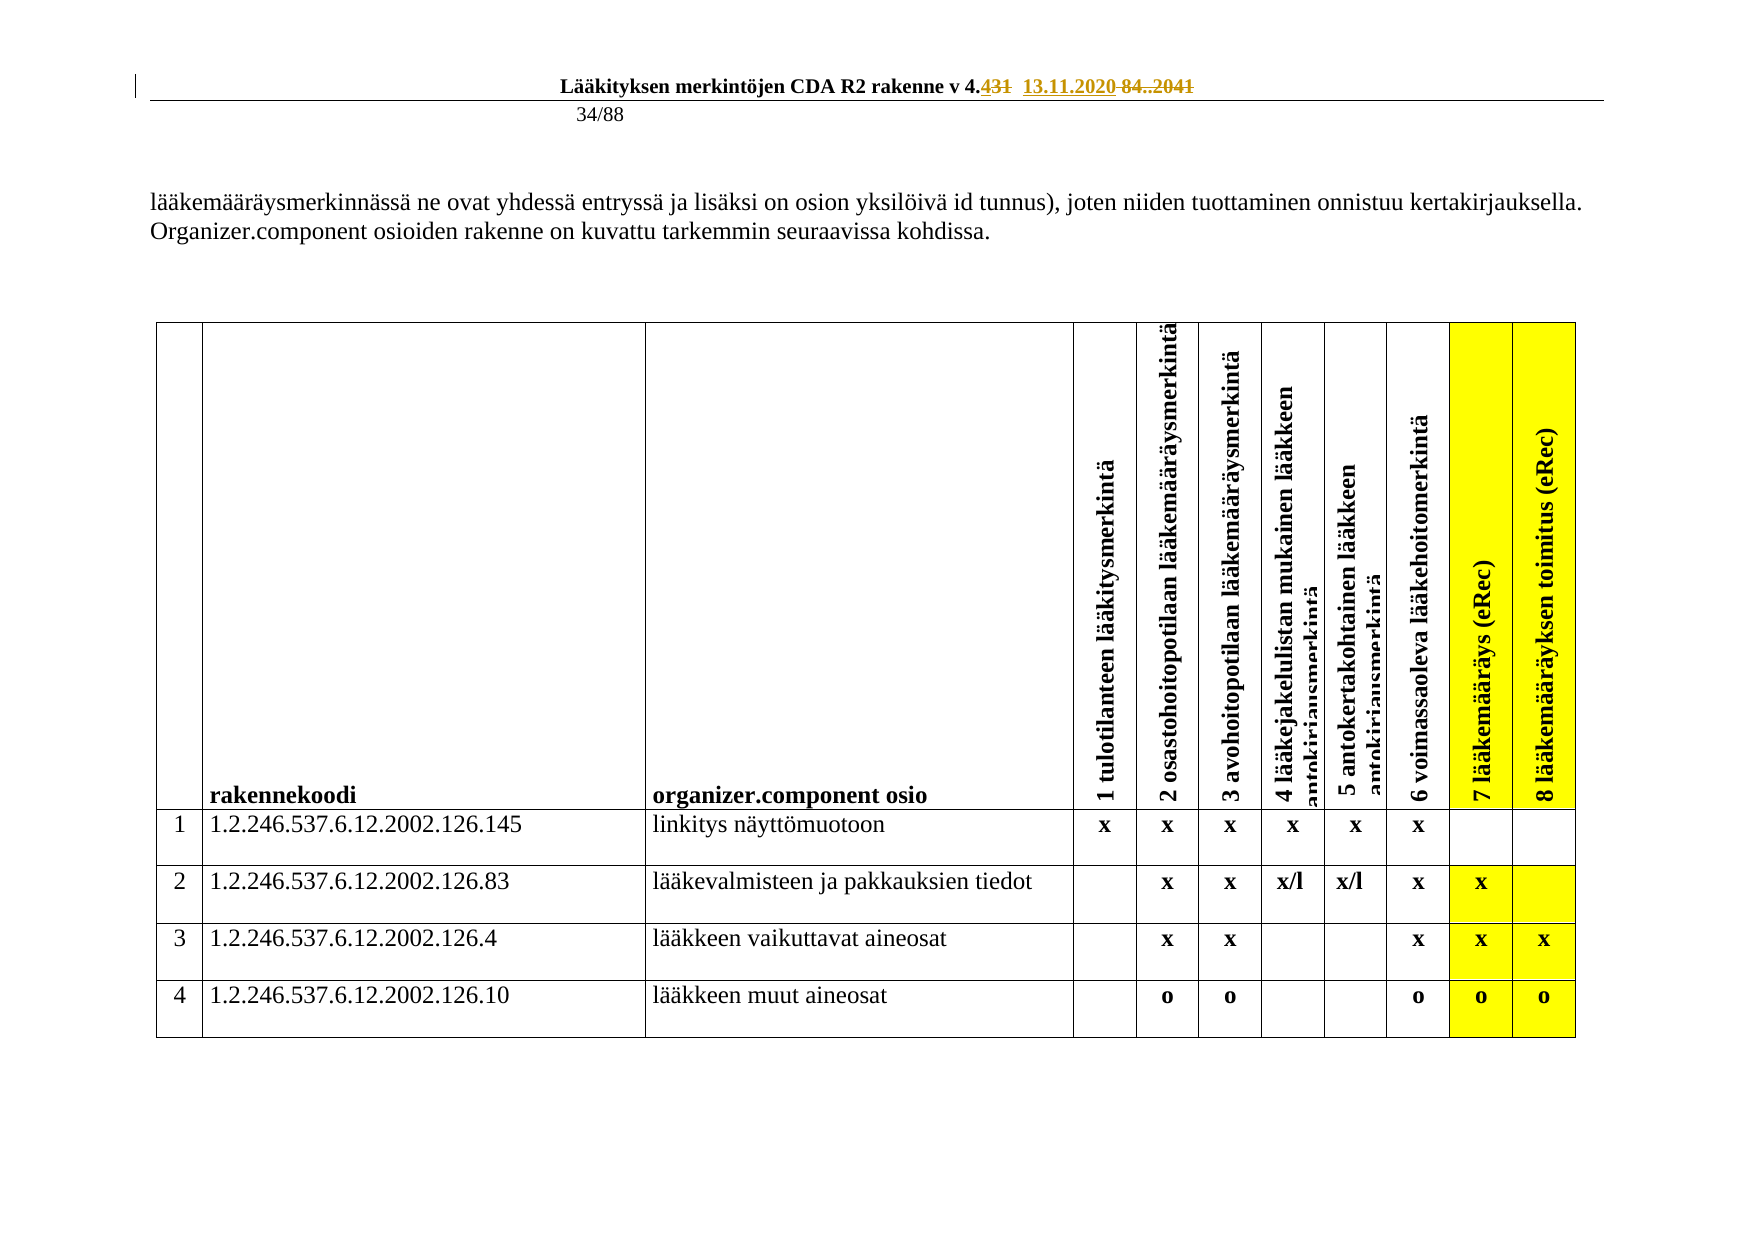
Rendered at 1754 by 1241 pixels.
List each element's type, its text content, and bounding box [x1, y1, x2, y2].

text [150, 187, 1604, 245]
table_header 6 voimassaoleva lääkehoitomerkintä [1387, 323, 1449, 808]
table_cell x [1137, 810, 1198, 865]
table_cell [1074, 866, 1136, 922]
table_cell lääkevalmisteen ja pakkauksien tiedot [646, 866, 1073, 922]
table_cell [1074, 981, 1136, 1037]
table_cell x [1513, 924, 1575, 979]
table_header [157, 323, 202, 808]
table_cell x [1137, 866, 1198, 922]
table_cell x [1387, 924, 1449, 979]
table_cell x [1137, 924, 1198, 979]
table_cell x [1074, 810, 1136, 865]
table_cell x [1325, 810, 1386, 865]
table_cell x [1450, 866, 1512, 922]
table_cell 1.2.246.537.6.12.2002.126.83 [203, 866, 645, 922]
table_cell x [1262, 810, 1324, 865]
table_cell [1450, 810, 1512, 865]
table_cell [1325, 924, 1386, 979]
table_cell x [1387, 810, 1449, 865]
table_cell x/l [1325, 866, 1386, 922]
table_header rakennekoodi [203, 323, 645, 808]
table_cell x [1199, 810, 1261, 865]
table_cell o [1513, 981, 1575, 1037]
table_cell 4 [157, 981, 202, 1037]
table_cell [1325, 981, 1386, 1037]
table_header 2 osastohoitopotilaan lääkemääräysmerkintä [1137, 323, 1198, 808]
table_cell o [1199, 981, 1261, 1037]
table_cell lääkkeen muut aineosat [646, 981, 1073, 1037]
table_header organizer.component osio [646, 323, 1073, 808]
table_cell 1.2.246.537.6.12.2002.126.10 [203, 981, 645, 1037]
table_cell o [1450, 981, 1512, 1037]
table_header 4 lääkejakelulistan mukainen lääkkeen antokirjausmerkintä [1262, 323, 1324, 808]
table_cell linkitys näyttömuotoon [646, 810, 1073, 865]
table_header 1 tulotilanteen lääkitysmerkintä [1074, 323, 1136, 808]
table_header 8 lääkemääräyksen toimitus (eRec) [1513, 323, 1575, 808]
table_cell [1262, 981, 1324, 1037]
table_cell o [1137, 981, 1198, 1037]
table_cell x [1199, 866, 1261, 922]
table_header 5 antokertakohtainen lääkkeen antokirjausmerkintä [1325, 323, 1386, 808]
table_cell 1.2.246.537.6.12.2002.126.4 [203, 924, 645, 979]
table_cell x/l [1262, 866, 1324, 922]
table_cell x [1387, 866, 1449, 922]
table_cell lääkkeen vaikuttavat aineosat [646, 924, 1073, 979]
table_cell x [1450, 924, 1512, 979]
table_cell 3 [157, 924, 202, 979]
table_cell [1262, 924, 1324, 979]
table_cell x [1199, 924, 1261, 979]
table_cell [1513, 810, 1575, 865]
table_cell 2 [157, 866, 202, 922]
table_cell [1513, 866, 1575, 922]
table_cell [1074, 924, 1136, 979]
table_cell 1.2.246.537.6.12.2002.126.145 [203, 810, 645, 865]
table_header 7 lääkemääräys (eRec) [1450, 323, 1512, 808]
table_cell 1 [157, 810, 202, 865]
table_cell o [1387, 981, 1449, 1037]
table_header 3 avohoitopotilaan lääkemääräysmerkintä [1199, 323, 1261, 808]
